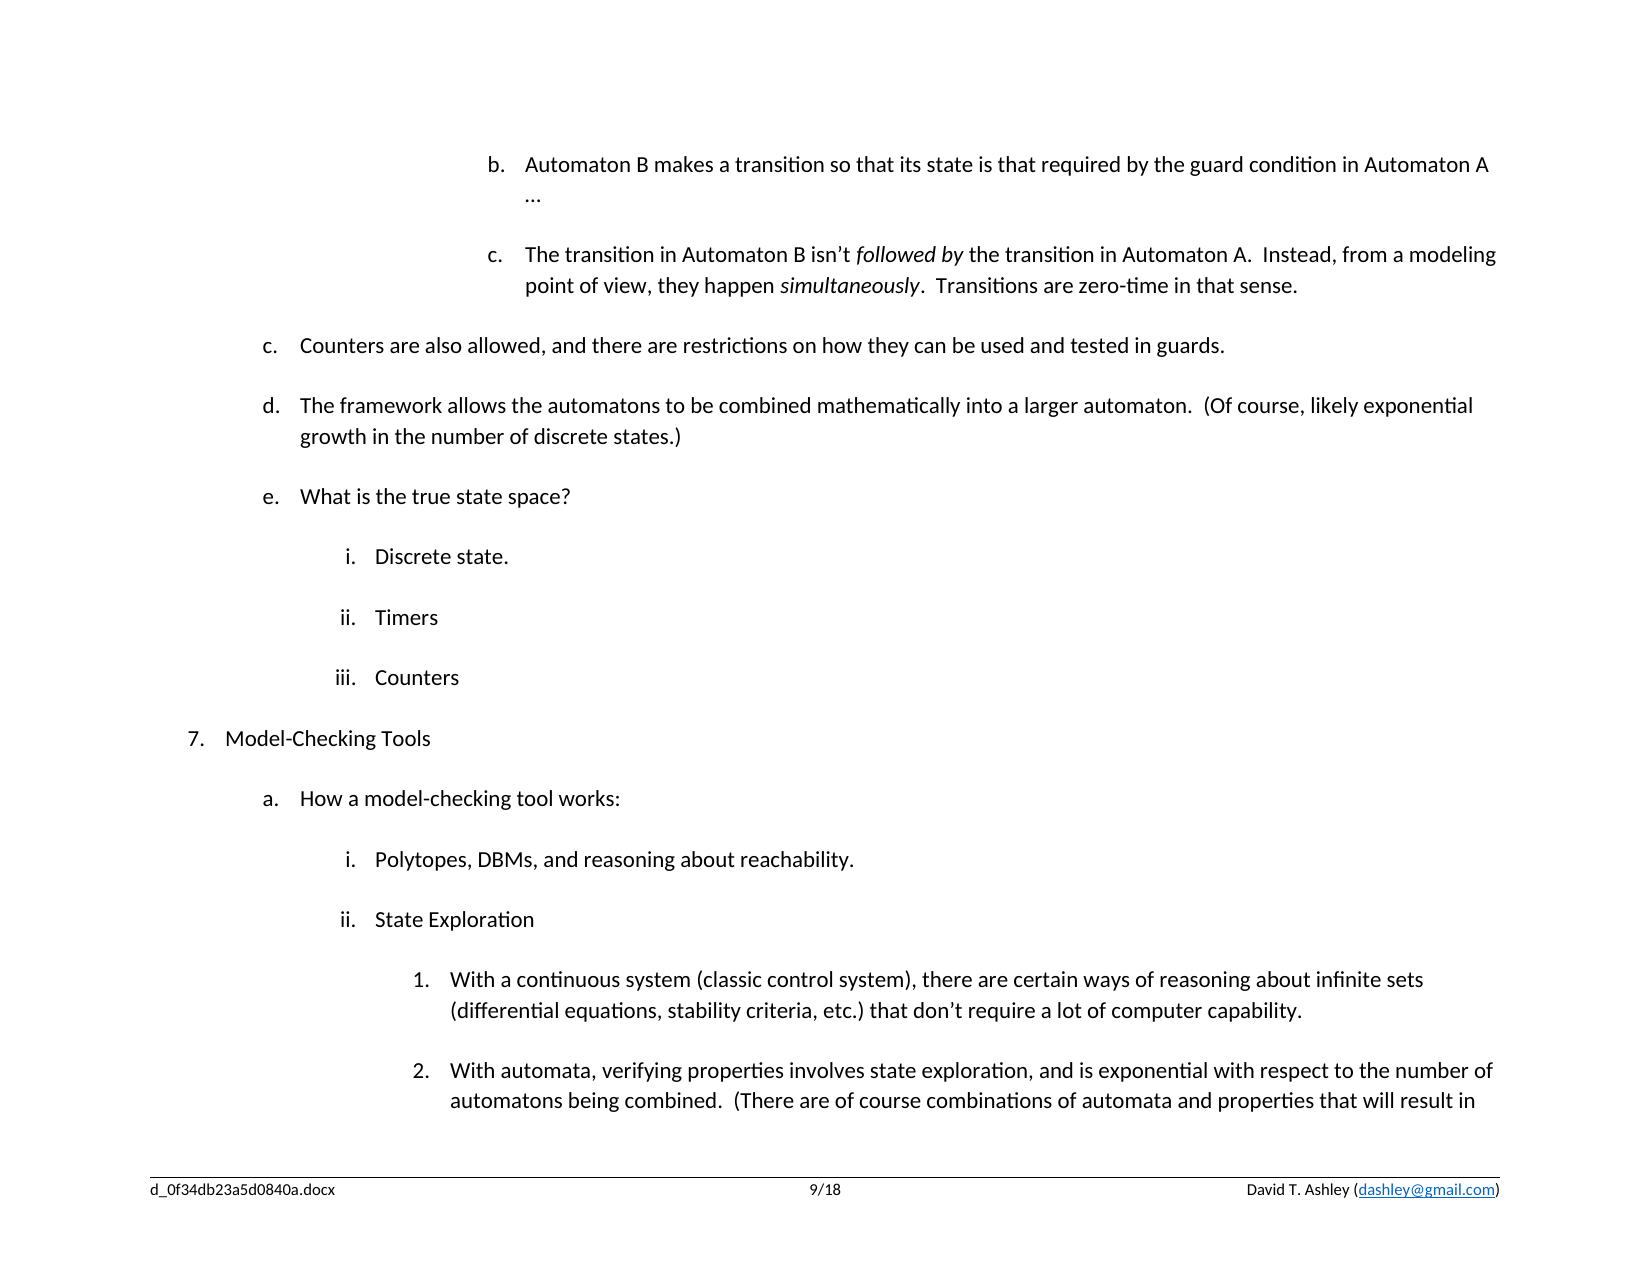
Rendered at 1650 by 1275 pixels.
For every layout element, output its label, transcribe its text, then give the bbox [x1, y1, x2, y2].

list State Exploration [356, 905, 1500, 963]
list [412, 1056, 1500, 1114]
list Model-Checking Tools [187, 724, 1500, 782]
list Automaton B makes a transition so that its state is that required by the guard condition in Automaton A … [487, 150, 1500, 238]
list How a model-checking tool works: [262, 784, 1500, 843]
list Timers [356, 603, 1500, 661]
list Discrete state. [356, 543, 1500, 601]
list Counters are also allowed, and there are restrictions on how they can be used and tested in guards. [262, 331, 1500, 389]
list What is the true state space? [262, 482, 1500, 541]
list The framework allows the automatons to be combined mathematically into a larger automaton. (Of course, likely exponential growth in the number of discrete states.) [262, 392, 1500, 480]
list The transition in Automaton B isn’t followed by the transition in Automaton A. Instead, from a modeling point of view, they happen simultaneously. Transitions are zero-time in that sense. [487, 241, 1500, 329]
list Polytopes, DBMs, and reasoning about reachability. [356, 845, 1500, 903]
list With a continuous system (classic control system), there are certain ways of reasoning about infinite sets (differential equations, stability criteria, etc.) that don’t require a lot of computer capability. [412, 966, 1500, 1054]
list Counters [356, 663, 1500, 722]
